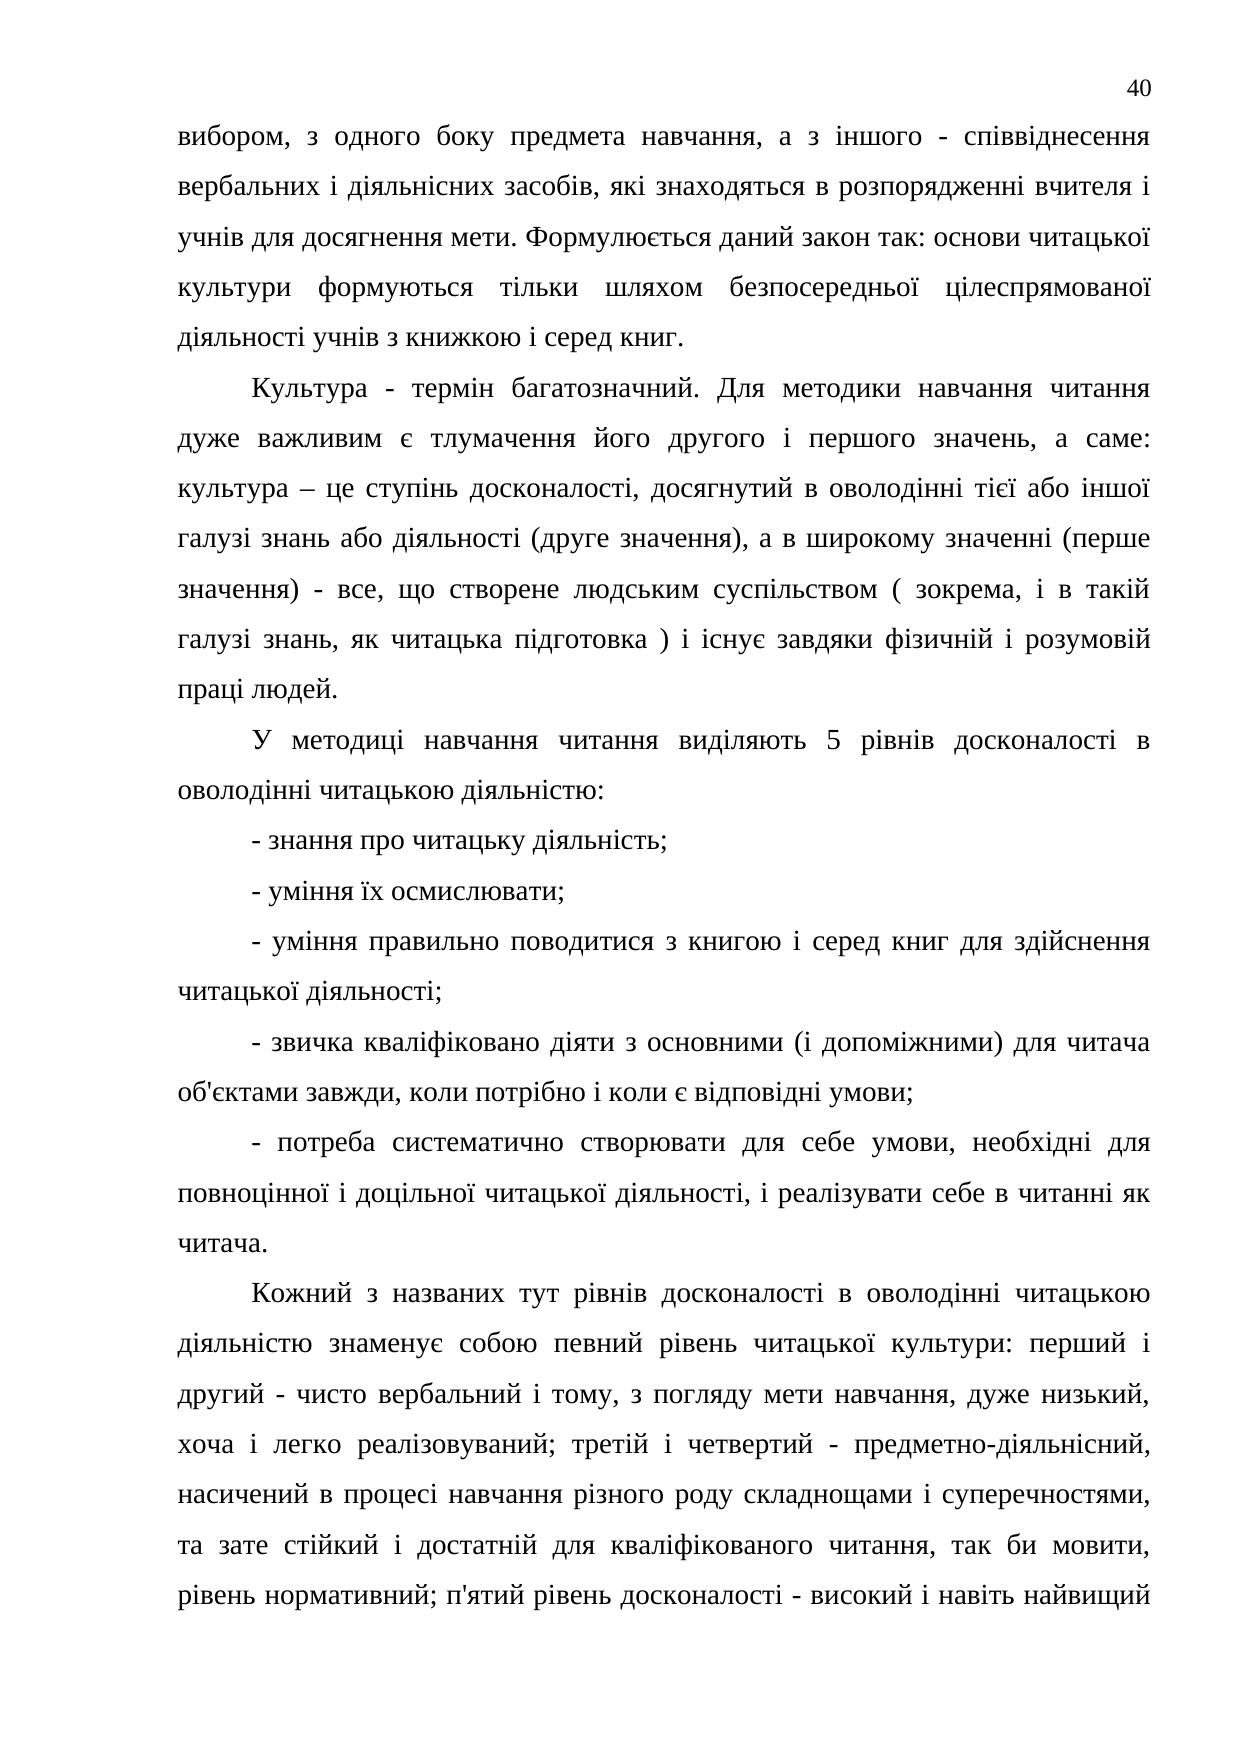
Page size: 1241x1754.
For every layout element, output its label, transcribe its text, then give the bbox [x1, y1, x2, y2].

text - уміння правильно поводитися з книгою і серед книг для здійснення читацької діяльності; [177, 923, 1152, 1007]
text Культура - термін багатозначний. Для методики навчання читання дуже важливим є тлумачення його другого і першого значень, а саме: культура – це ступінь досконалості, досягнутий в оволодінні тієї або іншої галузі знань або діяльності (друге значення), а в широкому значенні (перше значення) - все, що створене людським суспільством ( зокрема, і в такій галузі знань, як читацька підготовка ) і існує завдяки фізичній і розумовій праці людей. [177, 370, 1152, 705]
text - потреба систематично створювати для себе умови, необхідні для повноцінної і доцільної читацької діяльності, і реалізувати себе в читанні як читача. [177, 1124, 1152, 1258]
text - уміння їх осмислювати; [177, 873, 1152, 906]
text - звичка кваліфіковано діяти з основними (і допоміжними) для читача об'єктами завжди, коли потрібно і коли є відповідні умови; [177, 1024, 1152, 1108]
text У методиці навчання читання виділяють 5 рівнів досконалості в оволодінні читацькою діяльністю: [177, 722, 1152, 806]
text - знання про читацьку діяльність; [177, 822, 1152, 856]
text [177, 118, 1152, 353]
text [177, 1275, 1152, 1611]
